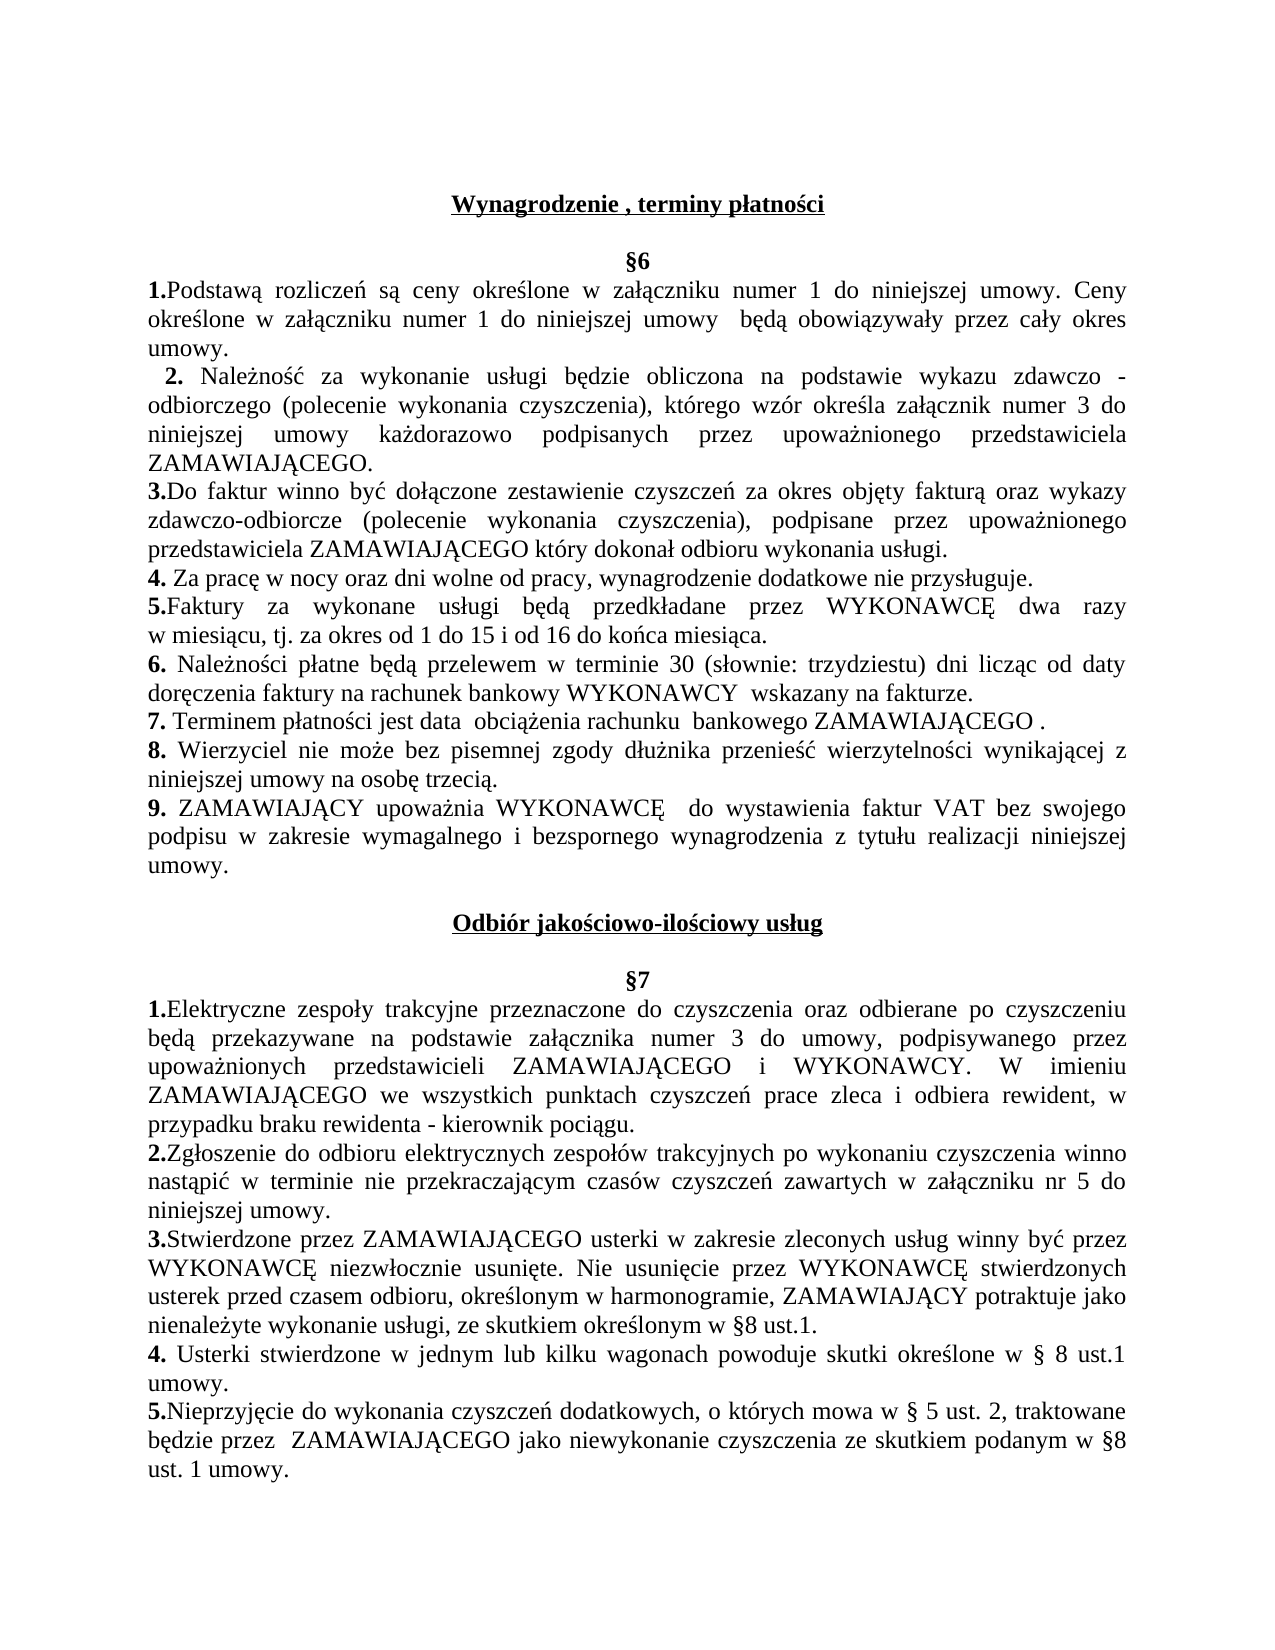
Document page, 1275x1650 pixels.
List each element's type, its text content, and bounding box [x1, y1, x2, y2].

text 4. Usterki stwierdzone w jednym lub kilku wagonach powoduje skutki określone w § 8 ust.1 umowy. [148, 1339, 1127, 1396]
text 8. Wierzyciel nie może bez pisemnej zgody dłużnika przenieść wierzytelności wynikającej z niniejszej umowy na osobę trzecią. [148, 735, 1127, 793]
text §6 [148, 246, 1127, 275]
text 2. Należność za wykonanie usługi będzie obliczona na podstawie wykazu zdawczo - odbiorczego (polecenie wykonania czyszczenia), którego wzór określa załącznik numer 3 do niniejszej umowy każdorazowo podpisanych przez upoważnionego przedstawiciela ZAMAWIAJĄCEGO. [148, 361, 1127, 476]
text 5.Nieprzyjęcie do wykonania czyszczeń dodatkowych, o których mowa w § 5 ust. 2, traktowane będzie przez ZAMAWIAJĄCEGO jako niewykonanie czyszczenia ze skutkiem podanym w §8 ust. 1 umowy. [148, 1396, 1127, 1483]
text 3.Stwierdzone przez ZAMAWIAJĄCEGO usterki w zakresie zleconych usług winny być przez WYKONAWCĘ niezwłocznie usunięte. Nie usunięcie przez WYKONAWCĘ stwierdzonych usterek przed czasem odbioru, określonym w harmonogramie, ZAMAWIAJĄCY potraktuje jako nienależyte wykonanie usługi, ze skutkiem określonym w §8 ust.1. [148, 1224, 1127, 1339]
text 4. Za pracę w nocy oraz dni wolne od pracy, wynagrodzenie dodatkowe nie przysługuje. [148, 563, 1127, 591]
text Wynagrodzenie , terminy płatności [148, 189, 1127, 218]
text 6. Należności płatne będą przelewem w terminie 30 (słownie: trzydziestu) dni licząc od daty doręczenia faktury na rachunek bankowy WYKONAWCY wskazany na fakturze. [148, 649, 1127, 706]
text 3.Do faktur winno być dołączone zestawienie czyszczeń za okres objęty fakturą oraz wykazy zdawczo-odbiorcze (polecenie wykonania czyszczenia), podpisane przez upoważnionego przedstawiciela ZAMAWIAJĄCEGO który dokonał odbioru wykonania usługi. [148, 476, 1127, 563]
text 2.Zgłoszenie do odbioru elektrycznych zespołów trakcyjnych po wykonaniu czyszczenia winno nastąpić w terminie nie przekraczającym czasów czyszczeń zawartych w załączniku nr 5 do niniejszej umowy. [148, 1138, 1127, 1224]
text 7. Terminem płatności jest data obciążenia rachunku bankowego ZAMAWIAJĄCEGO . [122, 706, 1127, 735]
text Odbiór jakościowo-ilościowy usług [148, 908, 1127, 936]
text §7 [148, 965, 1127, 994]
text 9. ZAMAWIAJĄCY upoważnia WYKONAWCĘ do wystawienia faktur VAT bez swojego podpisu w zakresie wymagalnego i bezspornego wynagrodzenia z tytułu realizacji niniejszej umowy. [148, 793, 1127, 879]
text 5.Faktury za wykonane usługi będą przedkładane przez WYKONAWCĘ dwa razy w miesiącu, tj. za okres od 1 do 15 i od 16 do końca miesiąca. [148, 591, 1127, 649]
text 1.Elektryczne zespoły trakcyjne przeznaczone do czyszczenia oraz odbierane po czyszczeniu będą przekazywane na podstawie załącznika numer 3 do umowy, podpisywanego przez upoważnionych przedstawicieli ZAMAWIAJĄCEGO i WYKONAWCY. W imieniu ZAMAWIAJĄCEGO we wszystkich punktach czyszczeń prace zleca i odbiera rewident, w przypadku braku rewidenta - kierownik pociągu. [148, 994, 1127, 1138]
text 1.Podstawą rozliczeń są ceny określone w załączniku numer 1 do niniejszej umowy. Ceny określone w załączniku numer 1 do niniejszej umowy będą obowiązywały przez cały okres umowy. [148, 275, 1127, 361]
